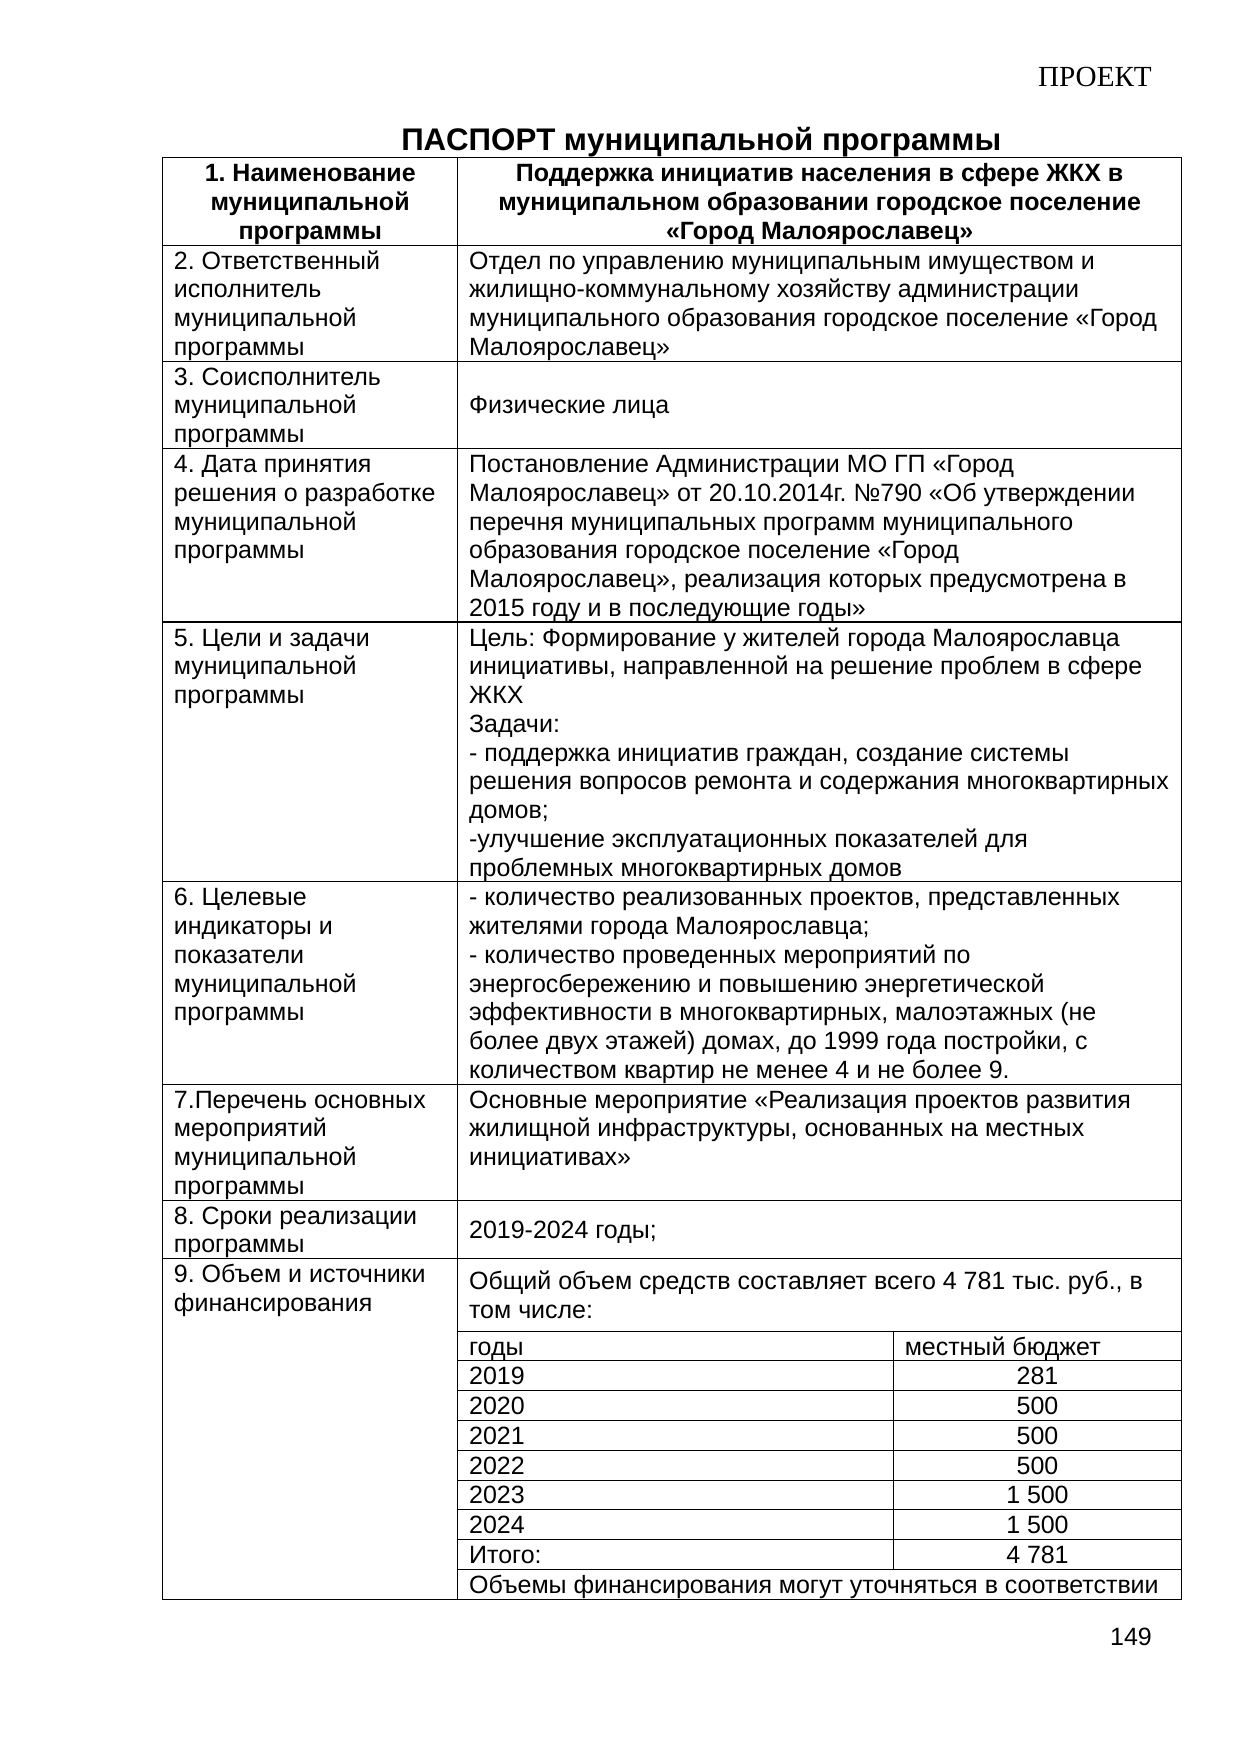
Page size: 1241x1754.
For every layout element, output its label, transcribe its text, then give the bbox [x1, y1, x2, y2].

table_cell 500 [894, 1421, 1181, 1450]
table_cell 5. Цели и задачи муниципальной программы [163, 623, 457, 881]
table_cell 2019-2024 годы; [458, 1201, 1181, 1258]
table_cell 7.Перечень основных мероприятий муниципальной программы [163, 1085, 457, 1199]
table_cell 281 [894, 1361, 1181, 1390]
table_cell 4. Дата принятия решения о разработке муниципальной программы [163, 449, 457, 621]
table_cell - количество реализованных проектов, представленных жителями города Малоярославца; - количество проведенных мероприятий по энергосбережению и повышению энергетической эффективности в многоквартирных, малоэтажных (не более двух этажей) домах, до 1999 года постройки, с количеством квартир не менее 4 и не более 9. [458, 882, 1181, 1083]
table_cell 1 500 [894, 1481, 1181, 1509]
table_cell 2019 [458, 1361, 893, 1390]
table_cell Итого: [458, 1540, 893, 1569]
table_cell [458, 1570, 1181, 1599]
table_cell местный бюджет [894, 1332, 1181, 1360]
table_cell Цель: Формирование у жителей города Малоярославца инициативы, направленной на решение проблем в сфере ЖКХ Задачи: - поддержка инициатив граждан, создание системы решения вопросов ремонта и содержания многоквартирных домов; -улучшение эксплуатационных показателей для проблемных многоквартирных домов [458, 623, 1181, 881]
table_cell 2024 [458, 1510, 893, 1539]
table_cell 3. Соисполнитель муниципальной программы [163, 362, 457, 448]
table_cell 8. Сроки реализации программы [163, 1201, 457, 1258]
table_cell Общий объем средств составляет всего 4 781 тыс. руб., в том числе: [458, 1259, 1181, 1331]
table_cell Основные мероприятие «Реализация проектов развития жилищной инфраструктуры, основанных на местных инициативах» [458, 1085, 1181, 1199]
table_cell 2. Ответственный исполнитель муниципальной программы [163, 246, 457, 361]
table_cell Постановление Администрации МО ГП «Город Малоярославец» от 20.10.2014г. №790 «Об утверждении перечня муниципальных программ муниципального образования городское поселение «Город Малоярославец», реализация которых предусмотрена в 2015 году и в последующие годы» [458, 449, 1181, 621]
table_cell 1 500 [894, 1510, 1181, 1539]
table_cell 2021 [458, 1421, 893, 1450]
table_cell 2022 [458, 1451, 893, 1479]
table_cell 500 [894, 1451, 1181, 1479]
table_cell 9. Объем и источники финансирования [163, 1259, 457, 1599]
text ПАСПОРТ муниципальной программы [177, 121, 1152, 157]
table_cell Отдел по управлению муниципальным имуществом и жилищно-коммунальному хозяйству администрации муниципального образования городское поселение «Город Малоярославец» [458, 246, 1181, 361]
table_header Поддержка инициатив населения в сфере ЖКХ в муниципальном образовании городское поселение «Город Малоярославец» [458, 158, 1181, 244]
table_header 1. Наименование муниципальной программы [163, 158, 457, 244]
table_cell 2023 [458, 1481, 893, 1509]
text ПРОЕКТ [177, 59, 1152, 93]
table_cell Физические лица [458, 362, 1181, 448]
table_cell 6. Целевые индикаторы и показатели муниципальной программы [163, 882, 457, 1083]
table_cell годы [458, 1332, 893, 1360]
table_cell 4 781 [894, 1540, 1181, 1569]
table_cell 500 [894, 1391, 1181, 1420]
table_cell 2020 [458, 1391, 893, 1420]
